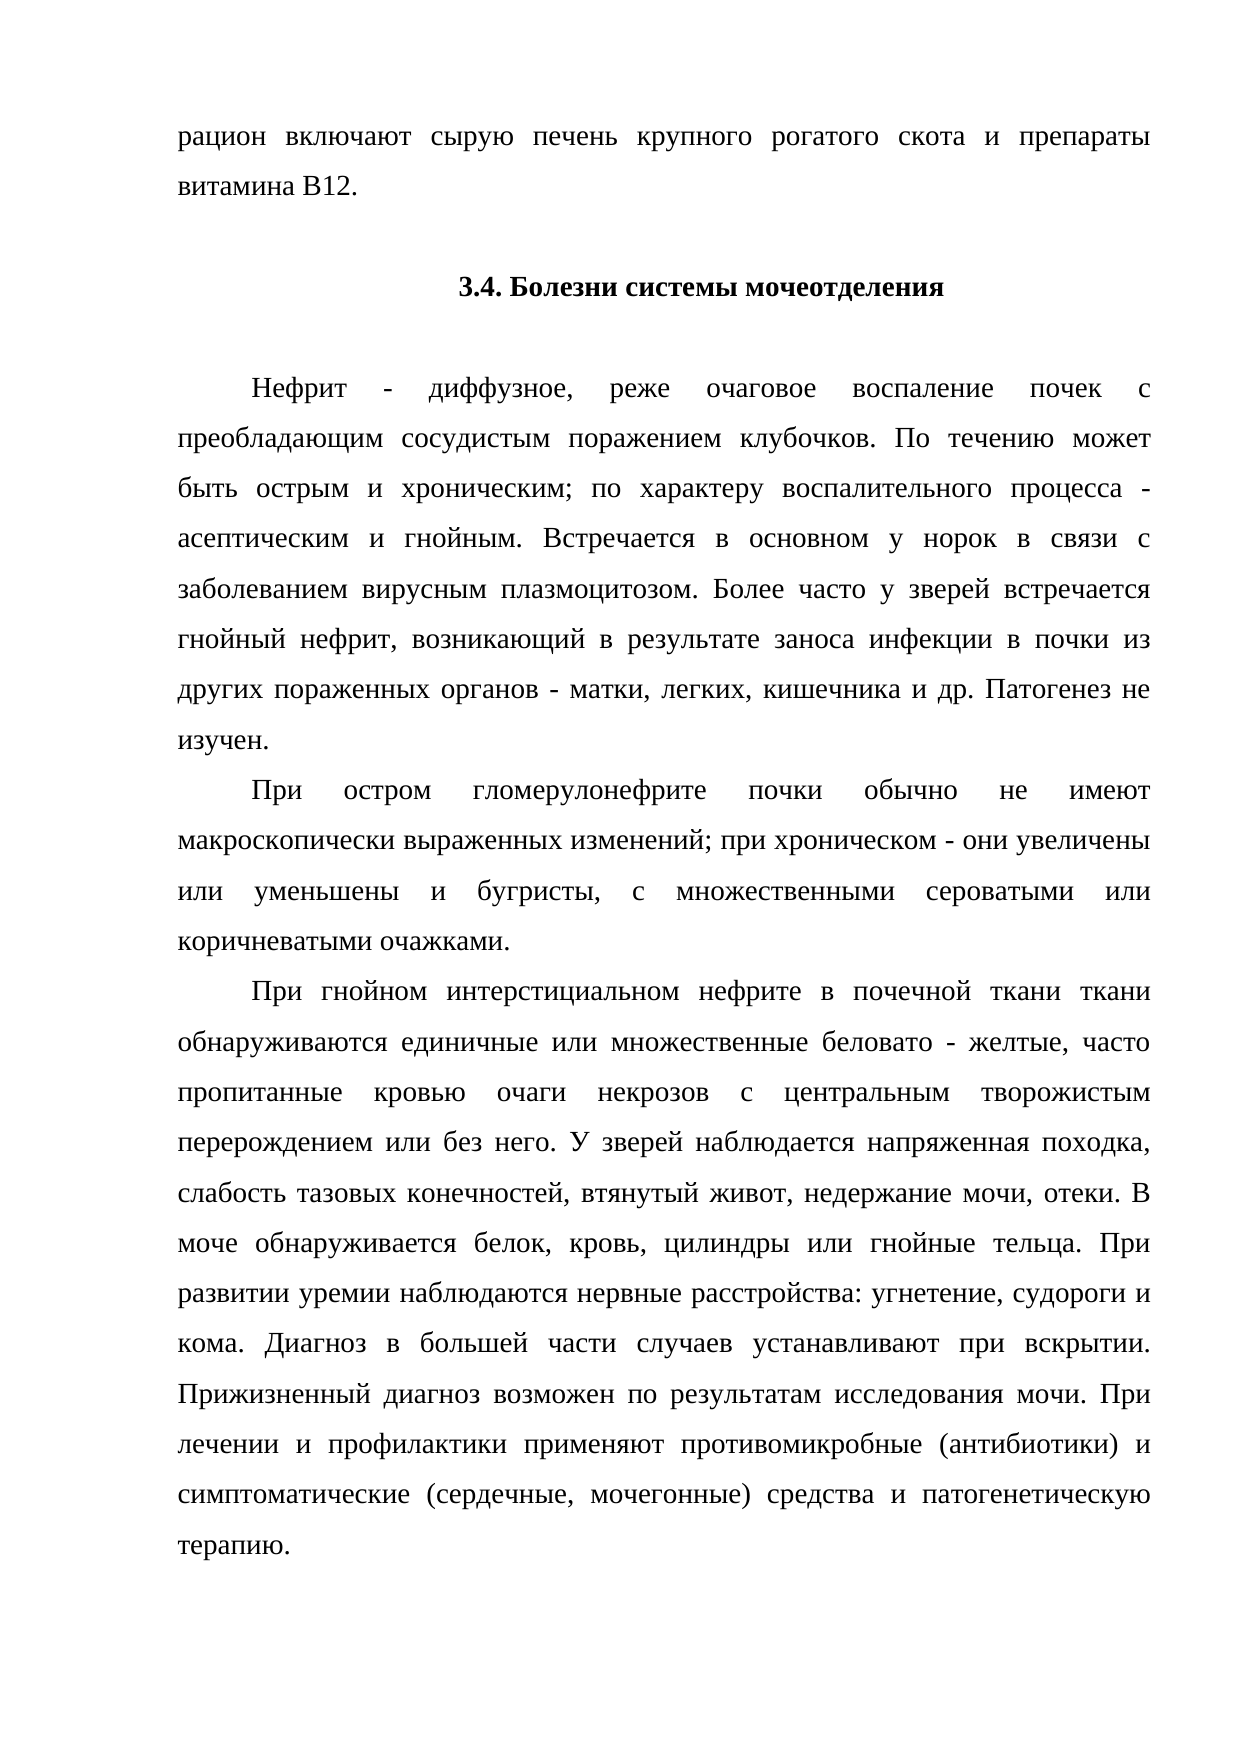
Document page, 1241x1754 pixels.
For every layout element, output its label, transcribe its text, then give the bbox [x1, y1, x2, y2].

text 3.4. Болезни системы мочеотделения [177, 269, 1152, 303]
text При остром гломерулонефрите почки обычно не имеют макроскопически выраженных изменений; при хроническом - они увеличены или уменьшены и бугристы, с множественными сероватыми или коричневатыми очажками. [177, 772, 1152, 957]
text Нефрит - диффузное, реже очаговое воспаление почек с преобладающим сосудистым поражением клубочков. По течению может быть острым и хроническим; по характеру воспалительного процесса - асептическим и гнойным. Встречается в основном у норок в связи с заболеванием вирусным плазмоцитозом. Более часто у зверей встречается гнойный нефрит, возникающий в результате заноса инфекции в почки из других пораженных органов - матки, легких, кишечника и др. Патогенез не изучен. [177, 370, 1152, 755]
text При гнойном интерстициальном нефрите в почечной ткани ткани обнаруживаются единичные или множественные беловато - желтые, часто пропитанные кровью очаги некрозов с центральным творожистым перерождением или без него. У зверей наблюдается напряженная походка, слабость тазовых конечностей, втянутый живот, недержание мочи, отеки. В моче обнаруживается белок, кровь, цилиндры или гнойные тельца. При развитии уремии наблюдаются нервные расстройства: угнетение, судороги и кома. Диагноз в большей части случаев устанавливают при вскрытии. Прижизненный диагноз возможен по результатам исследования мочи. При лечении и профилактики применяют противомикробные (антибиотики) и симптоматические (сердечные, мочегонные) средства и патогенетическую терапию. [177, 973, 1152, 1560]
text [177, 118, 1152, 202]
